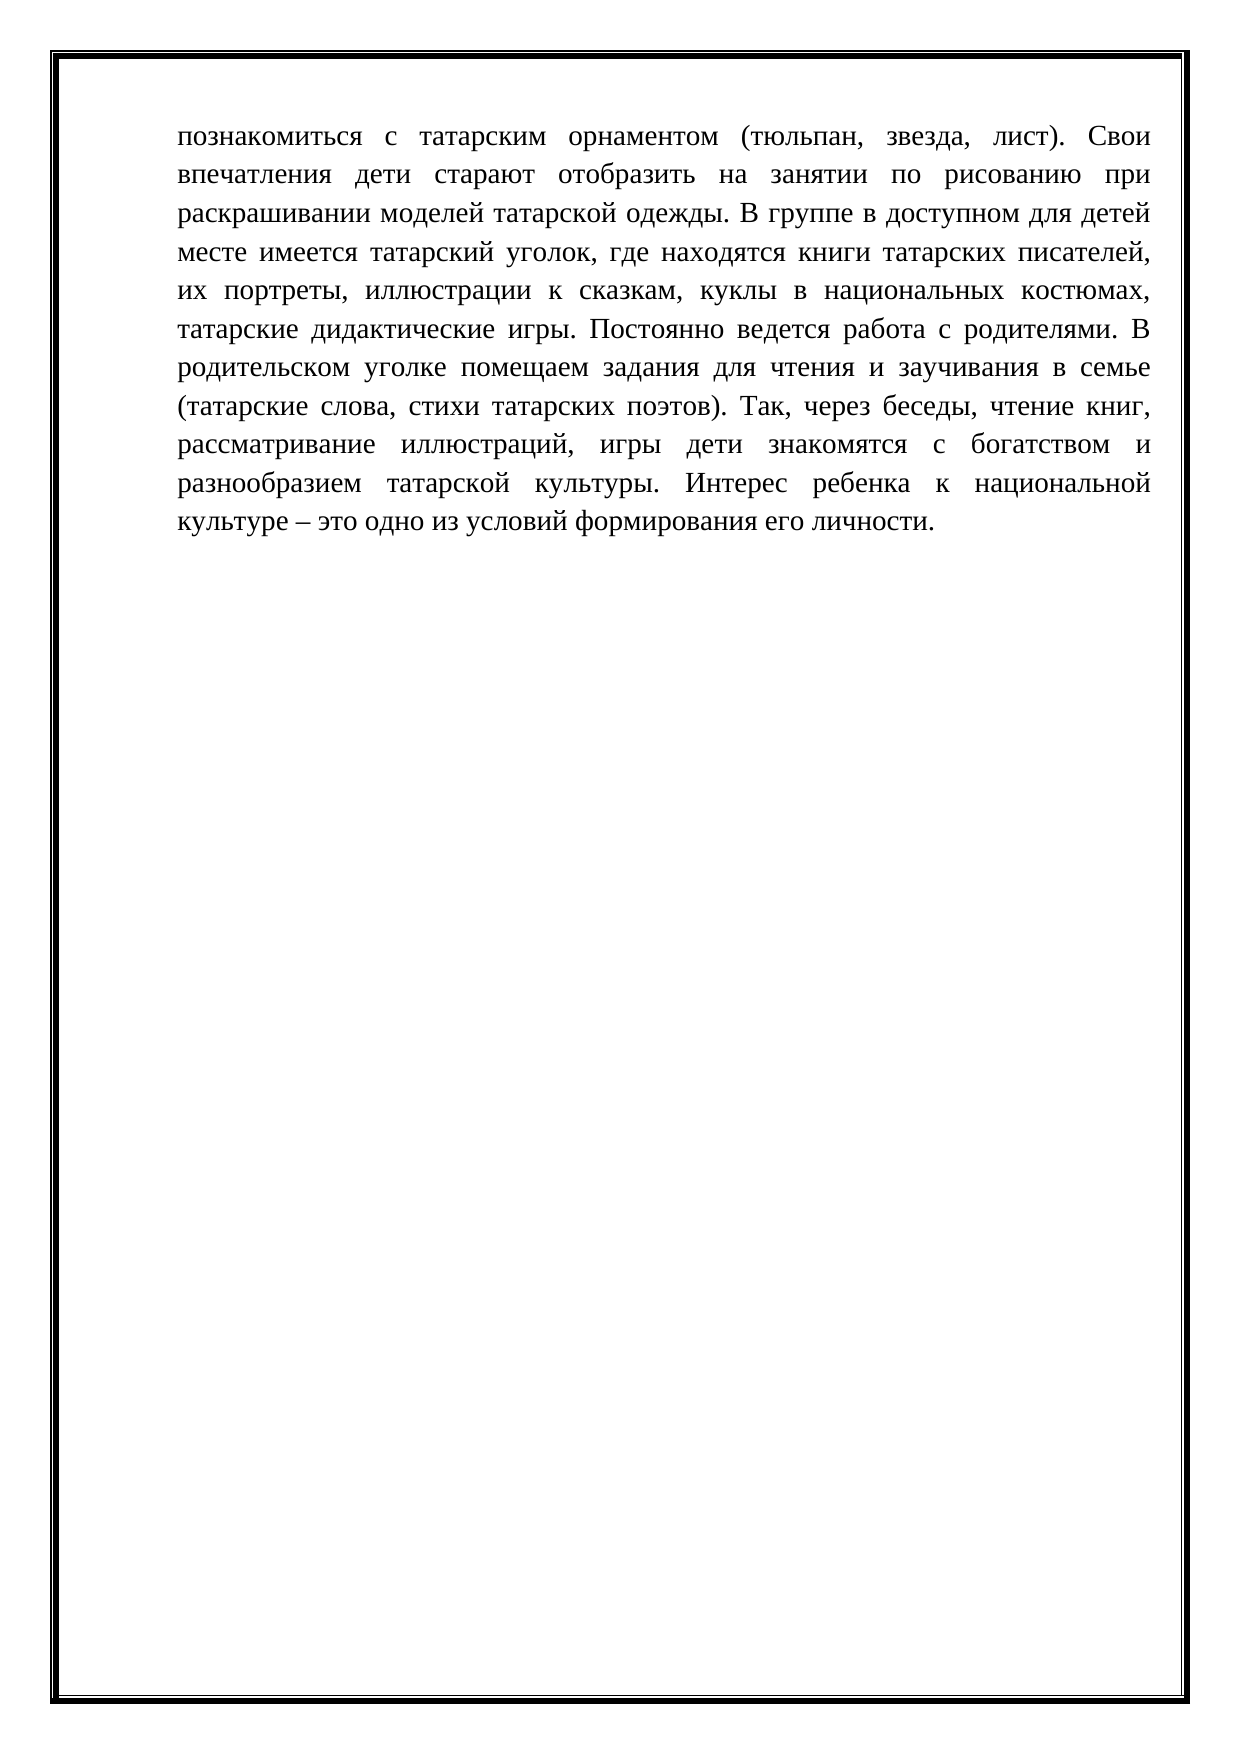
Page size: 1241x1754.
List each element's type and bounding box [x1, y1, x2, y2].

text [177, 118, 1152, 537]
